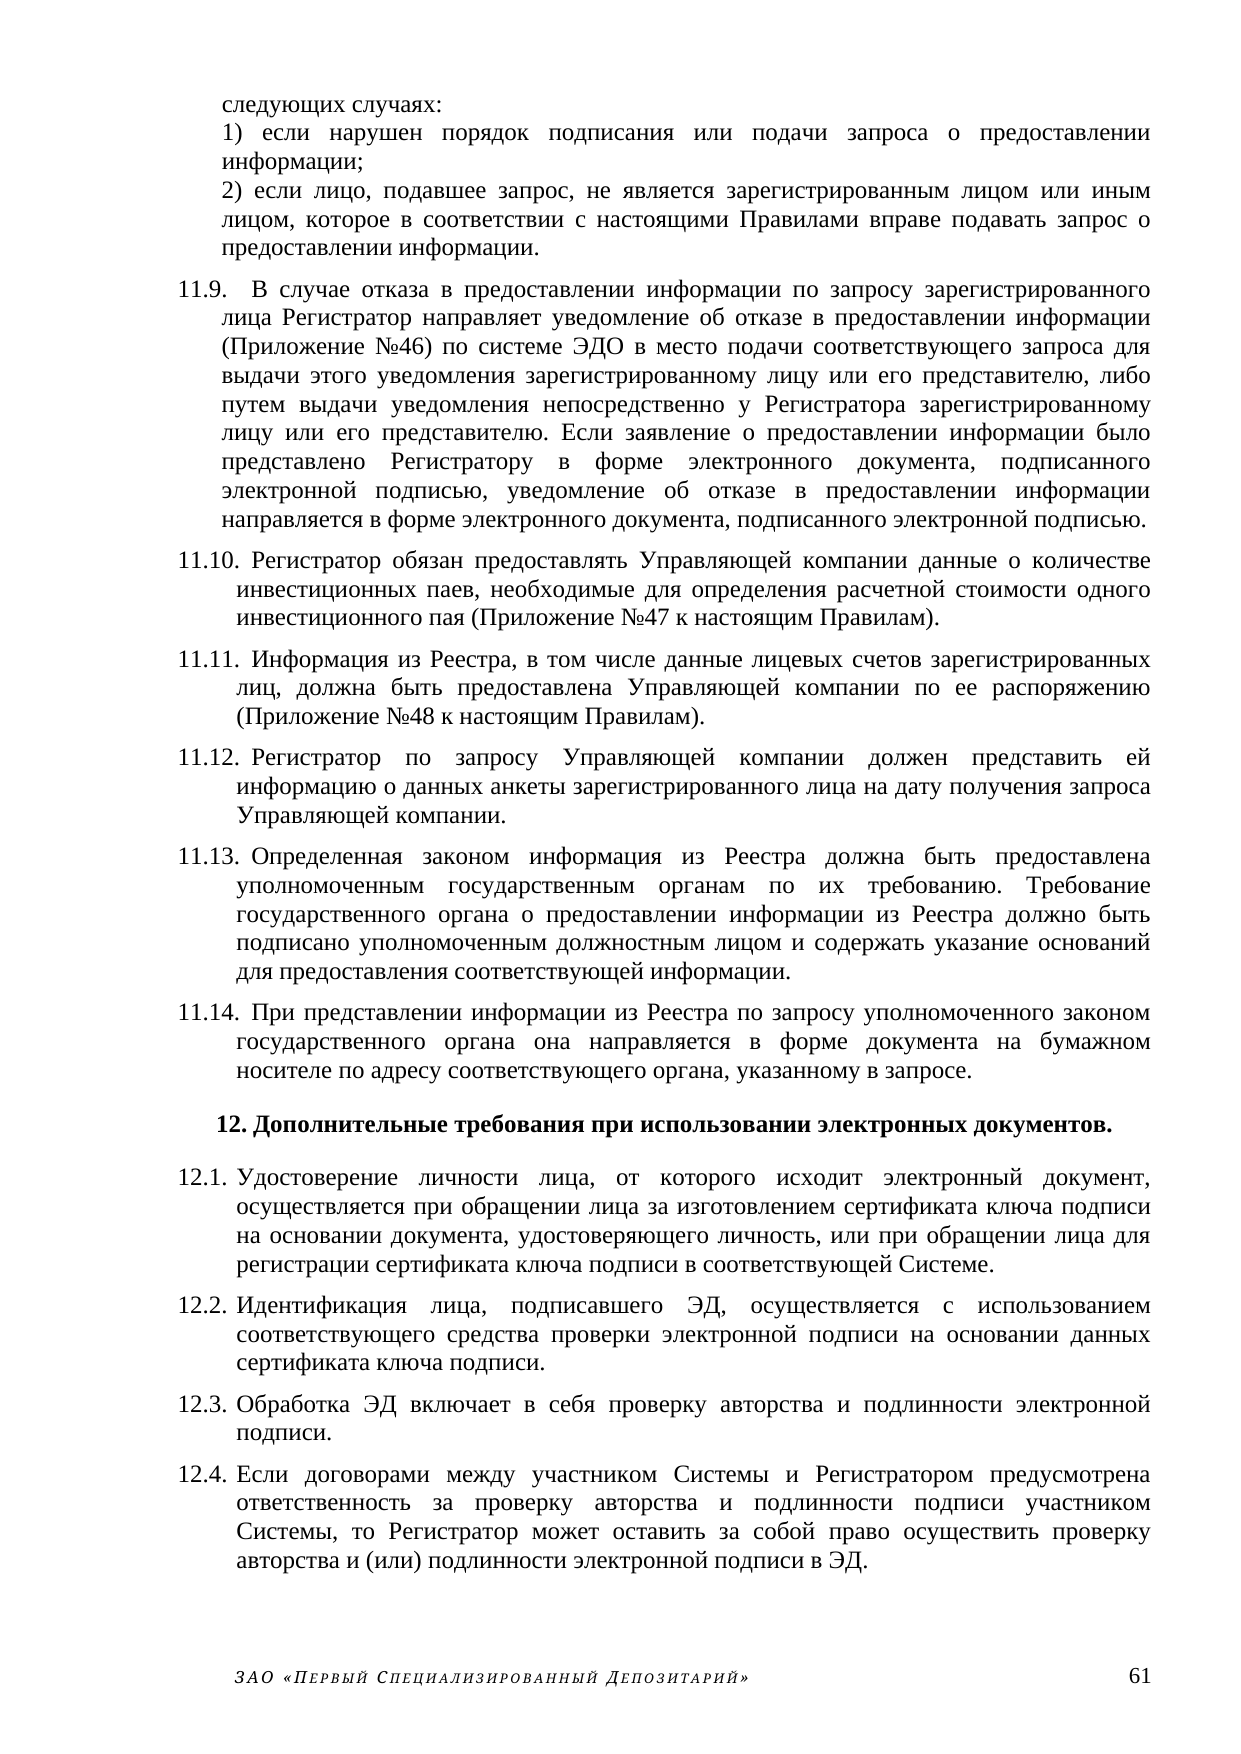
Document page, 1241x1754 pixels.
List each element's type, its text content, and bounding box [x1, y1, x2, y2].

list Информация из Реестра, в том числе данные лицевых счетов зарегистрированных лиц, должна быть предоставлена Управляющей компании по ее распоряжению (Приложение №48 к настоящим Правилам). [177, 644, 1152, 730]
list Идентификация лица, подписавшего ЭД, осуществляется с использованием соответствующего средства проверки электронной подписи на основании данных сертификата ключа подписи. [177, 1290, 1152, 1376]
list Дополнительные требования при использовании электронных документов. [177, 1109, 1152, 1137]
list При представлении информации из Реестра по запросу уполномоченного законом государственного органа она направляется в форме документа на бумажном носителе по адресу соответствующего органа, указанному в запросе. [177, 997, 1152, 1084]
list Удостоверение личности лица, от которого исходит электронный документ, осуществляется при обращении лица за изготовлением сертификата ключа подписи на основании документа, удостоверяющего личность, или при обращении лица для регистрации сертификата ключа подписи в соответствующей Системе. [177, 1162, 1152, 1277]
list В случае отказа в предоставлении информации по запросу зарегистрированного лица Регистратор направляет уведомление об отказе в предоставлении информации (Приложение №46) по системе ЭДО в место подачи соответствующего запроса для выдачи этого уведомления зарегистрированному лицу или его представителю, либо путем выдачи уведомления непосредственно у Регистратора зарегистрированному лицу или его представителю. Если заявление о предоставлении информации было представлено Регистратору в форме электронного документа, подписанного электронной подписью, уведомление об отказе в предоставлении информации направляется в форме электронного документа, подписанного электронной подписью. [177, 274, 1152, 532]
list Регистратор по запросу Управляющей компании должен представить ей информацию о данных анкеты зарегистрированного лица на дату получения запроса Управляющей компании. [177, 742, 1152, 829]
list Если договорами между участником Системы и Регистратором предусмотрена ответственность за проверку авторства и подлинности подписи участником Системы, то Регистратор может оставить за собой право осуществить проверку авторства и (или) подлинности электронной подписи в ЭД. [177, 1459, 1152, 1574]
list Обработка ЭД включает в себя проверку авторства и подлинности электронной подписи. [177, 1389, 1152, 1446]
list Регистратор обязан предоставлять Управляющей компании данные о количестве инвестиционных паев, необходимые для определения расчетной стоимости одного инвестиционного пая (Приложение №47 к настоящим Правилам). [177, 545, 1152, 631]
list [177, 89, 1152, 117]
text 1) если нарушен порядок подписания или подачи запроса о предоставлении информации; [222, 117, 1152, 175]
list Определенная законом информация из Реестра должна быть предоставлена уполномоченным государственным органам по их требованию. Требование государственного органа о предоставлении информации из Реестра должно быть подписано уполномоченным должностным лицом и содержать указание оснований для предоставления соответствующей информации. [177, 841, 1152, 985]
text 2) если лицо, подавшее запрос, не является зарегистрированным лицом или иным лицом, которое в соответствии с настоящими Правилами вправе подавать запрос о предоставлении информации. [221, 175, 1152, 261]
